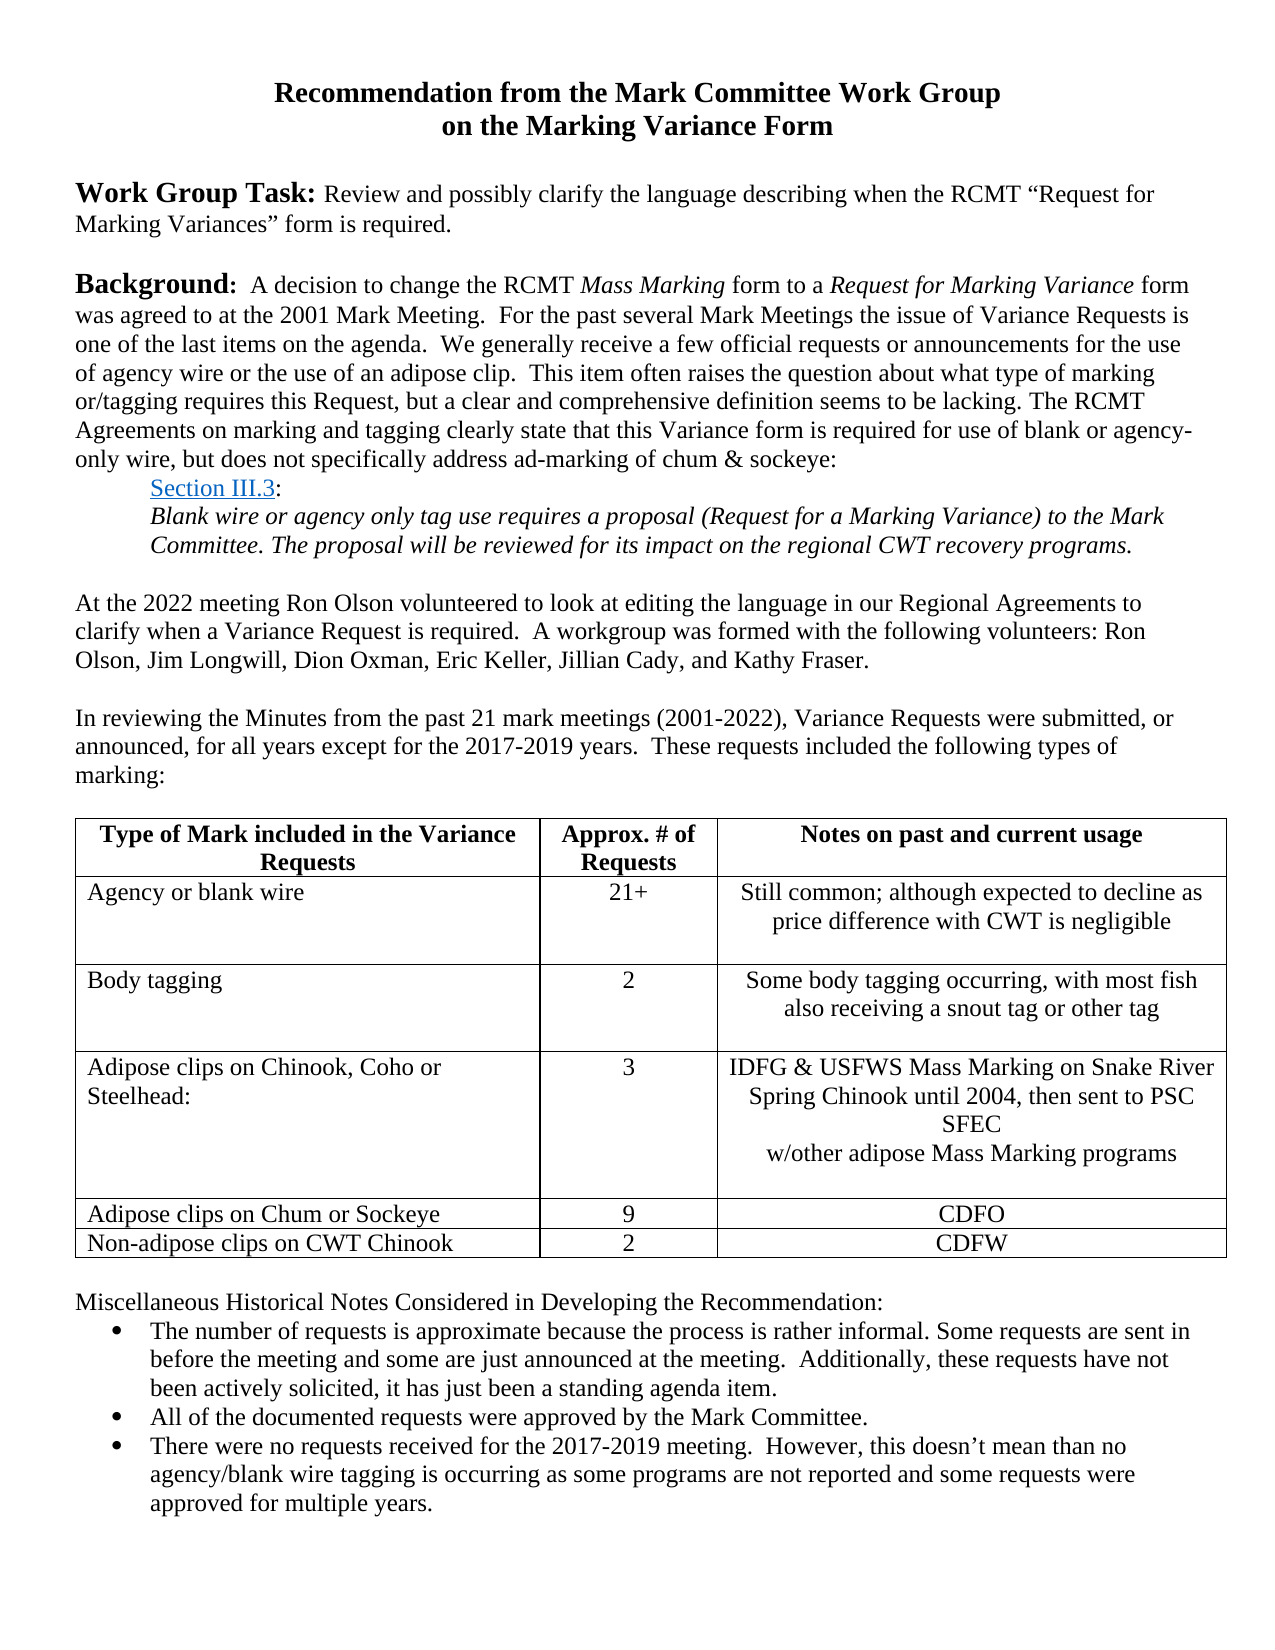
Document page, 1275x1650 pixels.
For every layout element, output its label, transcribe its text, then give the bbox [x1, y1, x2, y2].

text Blank wire or agency only tag use requires a proposal (Request for a Marking Variance) to the Mark Committee. The proposal will be reviewed for its impact on the regional CWT recovery programs. [150, 501, 1200, 559]
list There were no requests received for the 2017-2019 meeting. However, this doesn’t mean than no agency/blank wire tagging is occurring as some programs are not reported and some requests were approved for multiple years. [112, 1431, 1200, 1517]
table_header Type of Mark included in the Variance Requests [76, 819, 539, 876]
table_cell Non-adipose clips on CWT Chinook [76, 1229, 539, 1257]
text Recommendation from the Mark Committee Work Group [75, 75, 1200, 108]
table_cell CDFO [718, 1199, 1226, 1227]
table_cell IDFG & USFWS Mass Marking on Snake River Spring Chinook until 2004, then sent to PSC SFEC w/other adipose Mass Marking programs [718, 1052, 1226, 1198]
table_cell Body tagging [76, 965, 539, 1051]
text Section III.3: [150, 473, 1200, 501]
table_cell Adipose clips on Chinook, Coho or Steelhead: [76, 1052, 539, 1198]
table_cell Adipose clips on Chum or Sockeye [76, 1199, 539, 1227]
table_cell 2 [541, 1229, 717, 1257]
table_cell Some body tagging occurring, with most fish also receiving a snout tag or other tag [718, 965, 1226, 1051]
table_cell Agency or blank wire [76, 877, 539, 964]
text At the 2022 meeting Ron Olson volunteered to look at editing the language in our Regional Agreements to clarify when a Variance Request is required. A workgroup was formed with the following volunteers: Ron Olson, Jim Longwill, Dion Oxman, Eric Keller, Jillian Cady, and Kathy Fraser. [75, 588, 1200, 674]
table_cell 3 [541, 1052, 717, 1198]
table_cell 2 [541, 965, 717, 1051]
table_cell Still common; although expected to decline as price difference with CWT is negligible [718, 877, 1226, 964]
text Work Group Task: Review and possibly clarify the language describing when the RCMT “Request for Marking Variances” form is required. [75, 176, 1200, 238]
list The number of requests is approximate because the process is rather informal. Some requests are sent in before the meeting and some are just announced at the meeting. Additionally, these requests have not been actively solicited, it has just been a standing agenda item. [112, 1316, 1200, 1402]
list All of the documented requests were approved by the Mark Committee. [112, 1402, 1200, 1431]
table_header Approx. # of Requests [541, 819, 717, 876]
text Background: A decision to change the RCMT Mass Marking form to a Request for Marking Variance form was agreed to at the 2001 Mark Meeting. For the past several Mark Meetings the issue of Variance Requests is one of the last items on the agenda. We generally receive a few official requests or announcements for the use of agency wire or the use of an adipose clip. This item often raises the question about what type of marking or/tagging requires this Request, but a clear and comprehensive definition seems to be lacking. The RCMT Agreements on marking and tagging clearly state that this Variance form is required for use of blank or agency-only wire, but does not specifically address ad-marking of chum & sockeye: [75, 267, 1200, 473]
table_header Notes on past and current usage [718, 819, 1226, 876]
table_cell 9 [541, 1199, 717, 1227]
text Miscellaneous Historical Notes Considered in Developing the Recommendation: [75, 1287, 1200, 1316]
text In reviewing the Minutes from the past 21 mark meetings (2001-2022), Variance Requests were submitted, or announced, for all years except for the 2017-2019 years. These requests included the following types of marking: [75, 703, 1200, 789]
text on the Marking Variance Form [75, 108, 1200, 142]
table_cell 21+ [541, 877, 717, 964]
table_cell CDFW [718, 1229, 1226, 1257]
